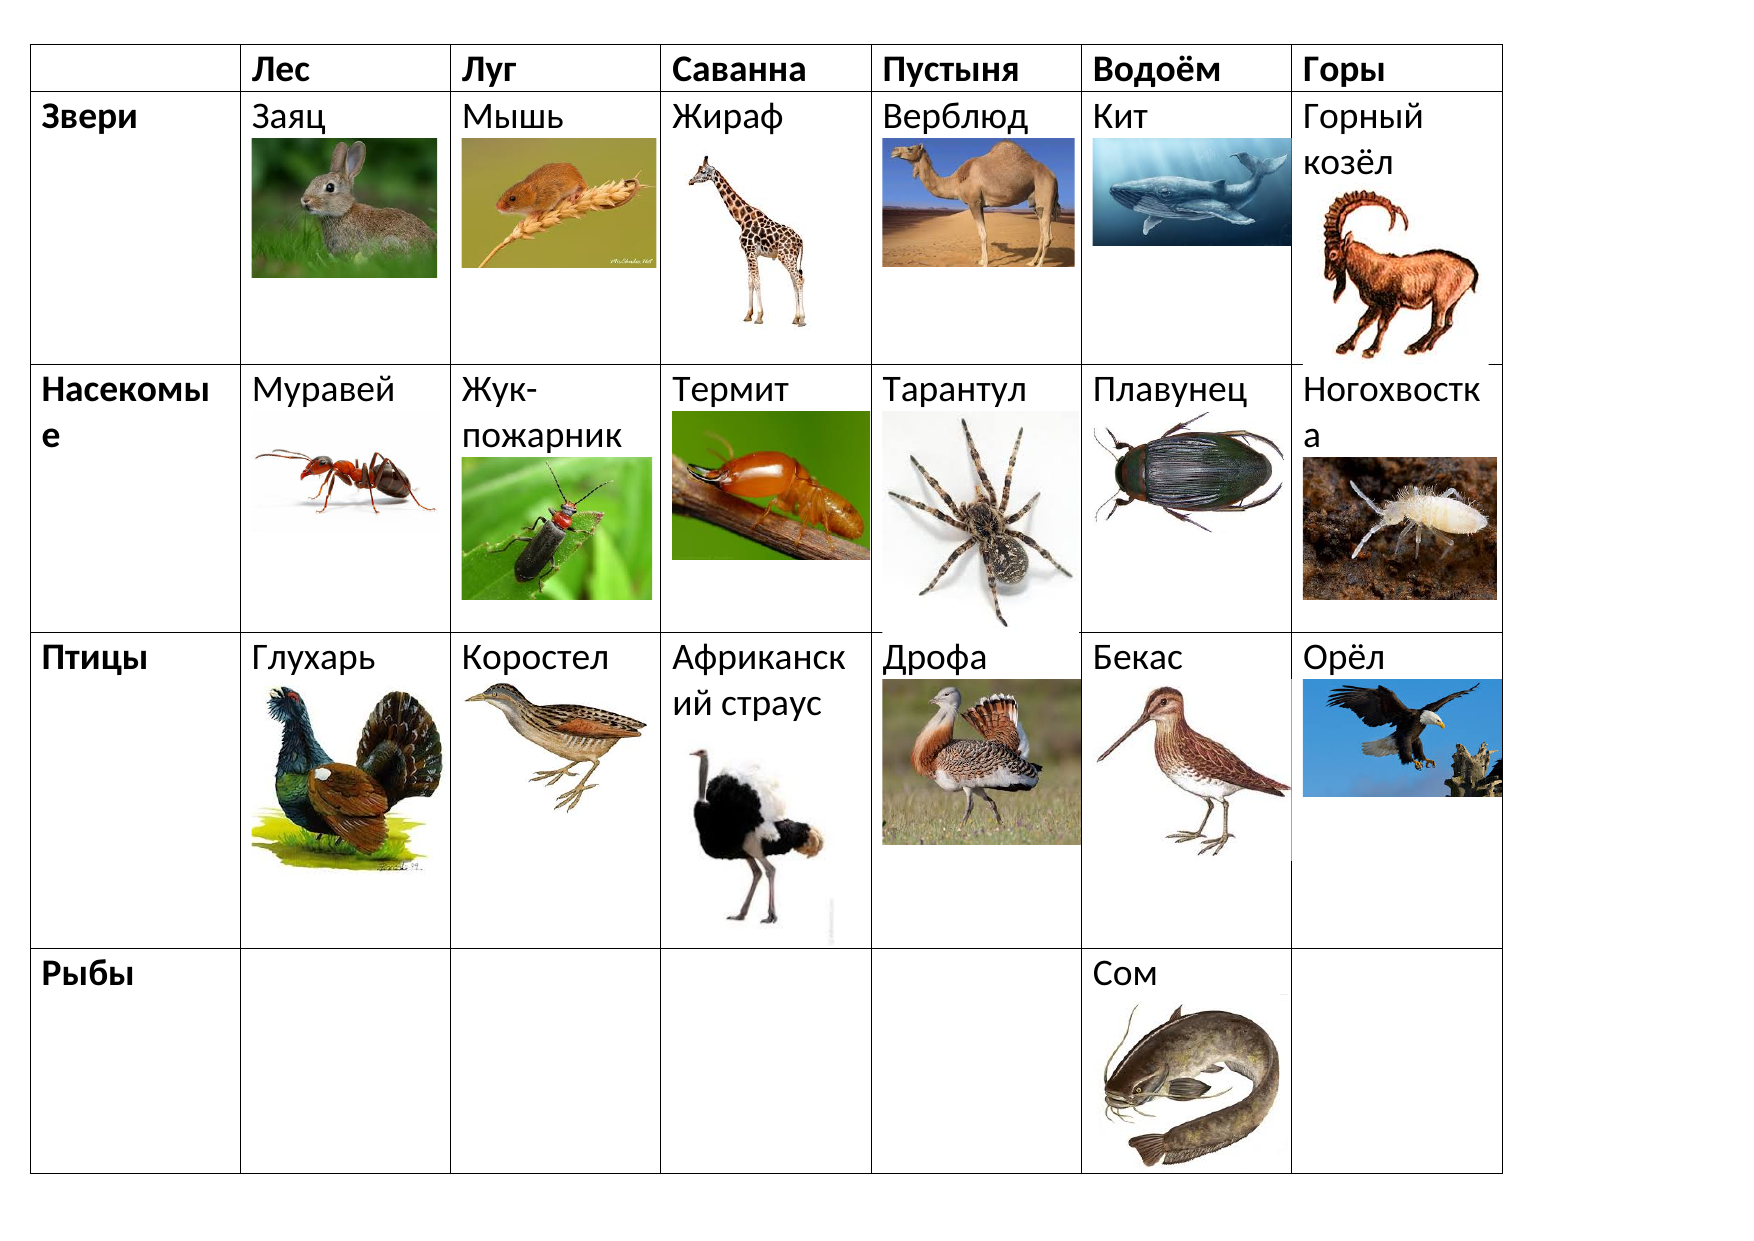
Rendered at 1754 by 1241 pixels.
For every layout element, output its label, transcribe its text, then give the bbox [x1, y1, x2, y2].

picture [1092, 679, 1292, 861]
table_header Горы [1292, 45, 1502, 91]
table_cell Ногохвостка [1292, 365, 1502, 632]
table_cell Термит [661, 365, 871, 632]
table_cell Тарантул [872, 365, 1081, 632]
picture [251, 679, 447, 875]
picture [461, 679, 653, 816]
table_cell Рыбы [31, 949, 240, 1173]
table_cell Верблюд [872, 92, 1081, 364]
table_cell [661, 949, 871, 1173]
table_cell Сом [1082, 949, 1291, 1173]
picture [672, 725, 835, 948]
table_header Лес [241, 45, 450, 91]
table_cell [451, 949, 660, 1173]
table_cell Коростел [451, 633, 660, 948]
picture [1092, 411, 1285, 533]
table_cell Жираф [661, 92, 871, 364]
picture [461, 138, 657, 268]
table_cell Муравей [241, 365, 450, 632]
table_cell Жук-пожарник [451, 365, 660, 632]
table_header Пустыня [872, 45, 1081, 91]
table_cell Насекомые [31, 365, 240, 632]
picture [672, 411, 871, 560]
table_cell [1292, 949, 1502, 1173]
table_header Водоём [1082, 45, 1291, 91]
picture [1092, 138, 1292, 246]
picture [672, 138, 818, 333]
table_cell Бекас [1082, 633, 1291, 948]
table_cell Африканский страус [661, 633, 871, 948]
picture [251, 411, 439, 532]
picture [461, 457, 653, 600]
table_cell Кит [1082, 92, 1291, 364]
table_cell Птицы [31, 633, 240, 948]
picture [1092, 994, 1289, 1173]
table_header Саванна [661, 45, 871, 91]
picture [882, 411, 1079, 633]
picture [1302, 457, 1497, 600]
table_cell Плавунец [1082, 365, 1291, 632]
table_cell Орёл [1292, 633, 1502, 948]
table_header Луг [451, 45, 660, 91]
table_cell [241, 949, 450, 1173]
picture [882, 138, 1075, 267]
table_cell Мышь [451, 92, 660, 364]
table_cell Заяц [241, 92, 450, 364]
table_cell [872, 949, 1081, 1173]
table_header [31, 45, 240, 91]
picture [1302, 183, 1489, 365]
picture [882, 679, 1081, 845]
table_cell Глухарь [241, 633, 450, 948]
table_cell Горный козёл [1292, 92, 1502, 364]
picture [1302, 679, 1502, 797]
table_cell Дрофа [872, 633, 1081, 948]
picture [251, 138, 438, 278]
table_cell Звери [31, 92, 240, 364]
